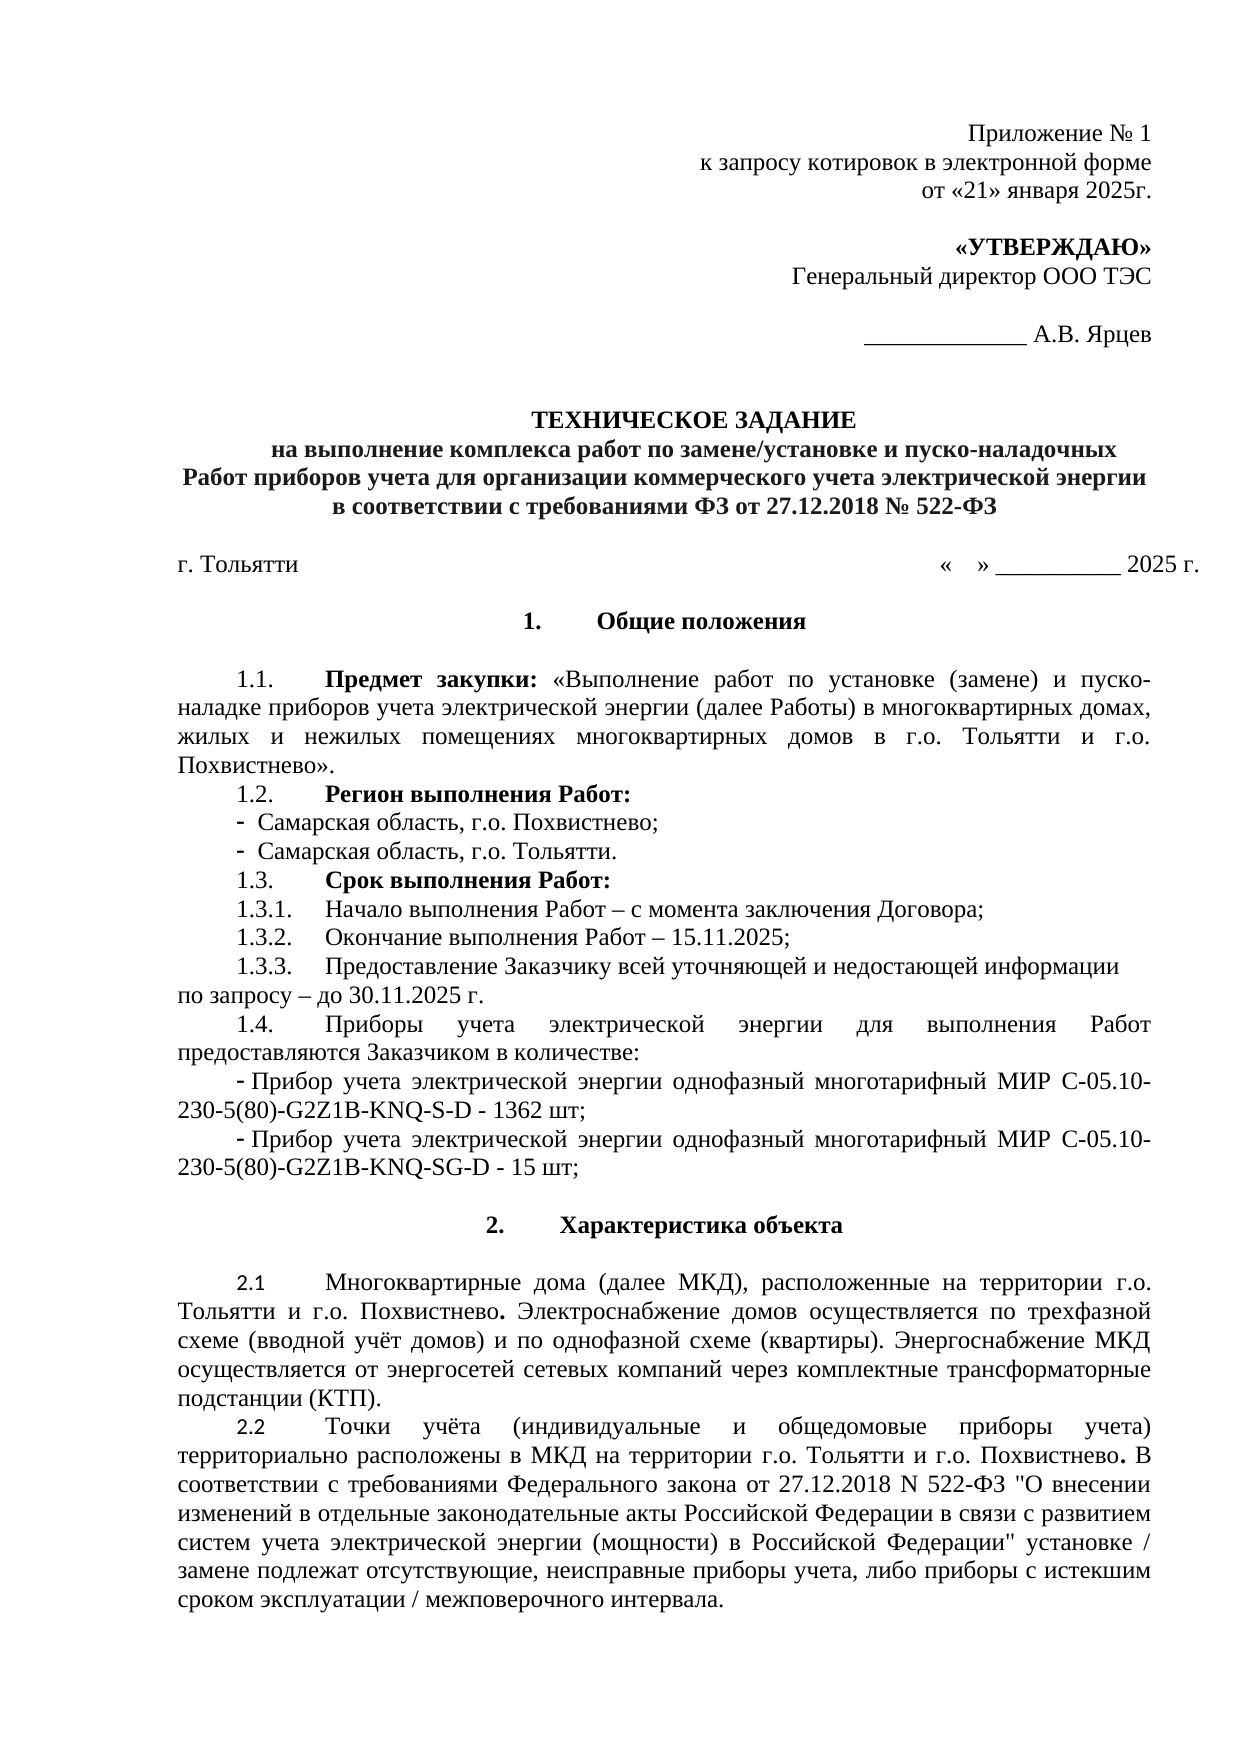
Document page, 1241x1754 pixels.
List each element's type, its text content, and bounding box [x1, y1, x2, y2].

list Окончание выполнения Работ – 15.11.2025; [177, 922, 1152, 951]
list Характеристика объекта [177, 1210, 1152, 1239]
text на выполнение комплекса работ по замене/установке и пуско-наладочных Работ приборов учета для организации коммерческого учета электрической энергии в соответствии с требованиями ФЗ от 27.12.2018 № 522-ФЗ [177, 434, 1152, 520]
list Предоставление Заказчику всей уточняющей и недостающей информации по запросу – до 30.11.2025 г. [177, 951, 1152, 1009]
table_header « » __________ 2025 г. [664, 549, 1211, 577]
list Срок выполнения Работ: [177, 865, 1152, 894]
list Общие положения [177, 606, 1152, 635]
text от «21» января 2025г. [177, 176, 1152, 204]
list Регион выполнения Работ: [177, 779, 1152, 807]
text Приложение № 1 [177, 118, 1152, 147]
list Предмет закупки: «Выполнение работ по установке (замене) и пуско-наладке приборов учета электрической энергии (далее Работы) в многоквартирных домах, жилых и нежилых помещениях многоквартирных домов в г.о. Тольятти и г.о. Похвистнево». [177, 664, 1152, 779]
list Прибор учета электрической энергии однофазный многотарифный МИР С-05.10-230-5(80)-G2Z1B-KNQ-SG-D - 15 шт; [177, 1124, 1152, 1181]
list Прибор учета электрической энергии однофазный многотарифный МИР С-05.10-230-5(80)-G2Z1B-KNQ-S-D - 1362 шт; [177, 1066, 1152, 1124]
list Приборы учета электрической энергии для выполнения Работ предоставляются Заказчиком в количестве: [177, 1009, 1152, 1066]
text _____________ А.В. Ярцев [177, 319, 1152, 347]
table_header г. Тольятти [166, 549, 664, 577]
text к запросу котировок в электронной форме [177, 147, 1152, 176]
text «УТВЕРЖДАЮ» [177, 232, 1152, 261]
text ТЕХНИЧЕСКОЕ ЗАДАНИЕ [177, 405, 1152, 434]
list Точки учёта (индивидуальные и общедомовые приборы учета) территориально расположены в МКД на территории г.о. Тольятти и г.о. Похвистнево. В соответствии с требованиями Федерального закона от 27.12.2018 N 522-ФЗ "О внесении изменений в отдельные законодательные акты Российской Федерации в связи с развитием систем учета электрической энергии (мощности) в Российской Федерации" установке / замене подлежат отсутствующие, неисправные приборы учета, либо приборы с истекшим сроком эксплуатации / межповерочного интервала. [177, 1411, 1152, 1613]
list Многоквартирные дома (далее МКД), расположенные на территории г.о. Тольятти и г.о. Похвистнево. Электроснабжение домов осуществляется по трехфазной схеме (вводной учёт домов) и по однофазной схеме (квартиры). Энергоснабжение МКД осуществляется от энергосетей сетевых компаний через комплектные трансформаторные подстанции (КТП). [177, 1267, 1152, 1411]
list Самарская область, г.о. Тольятти. [177, 836, 1152, 865]
list Начало выполнения Работ – с момента заключения Договора; [177, 894, 1152, 922]
list Самарская область, г.о. Похвистнево; [177, 807, 1152, 836]
text Генеральный директор ООО ТЭС [177, 261, 1152, 290]
